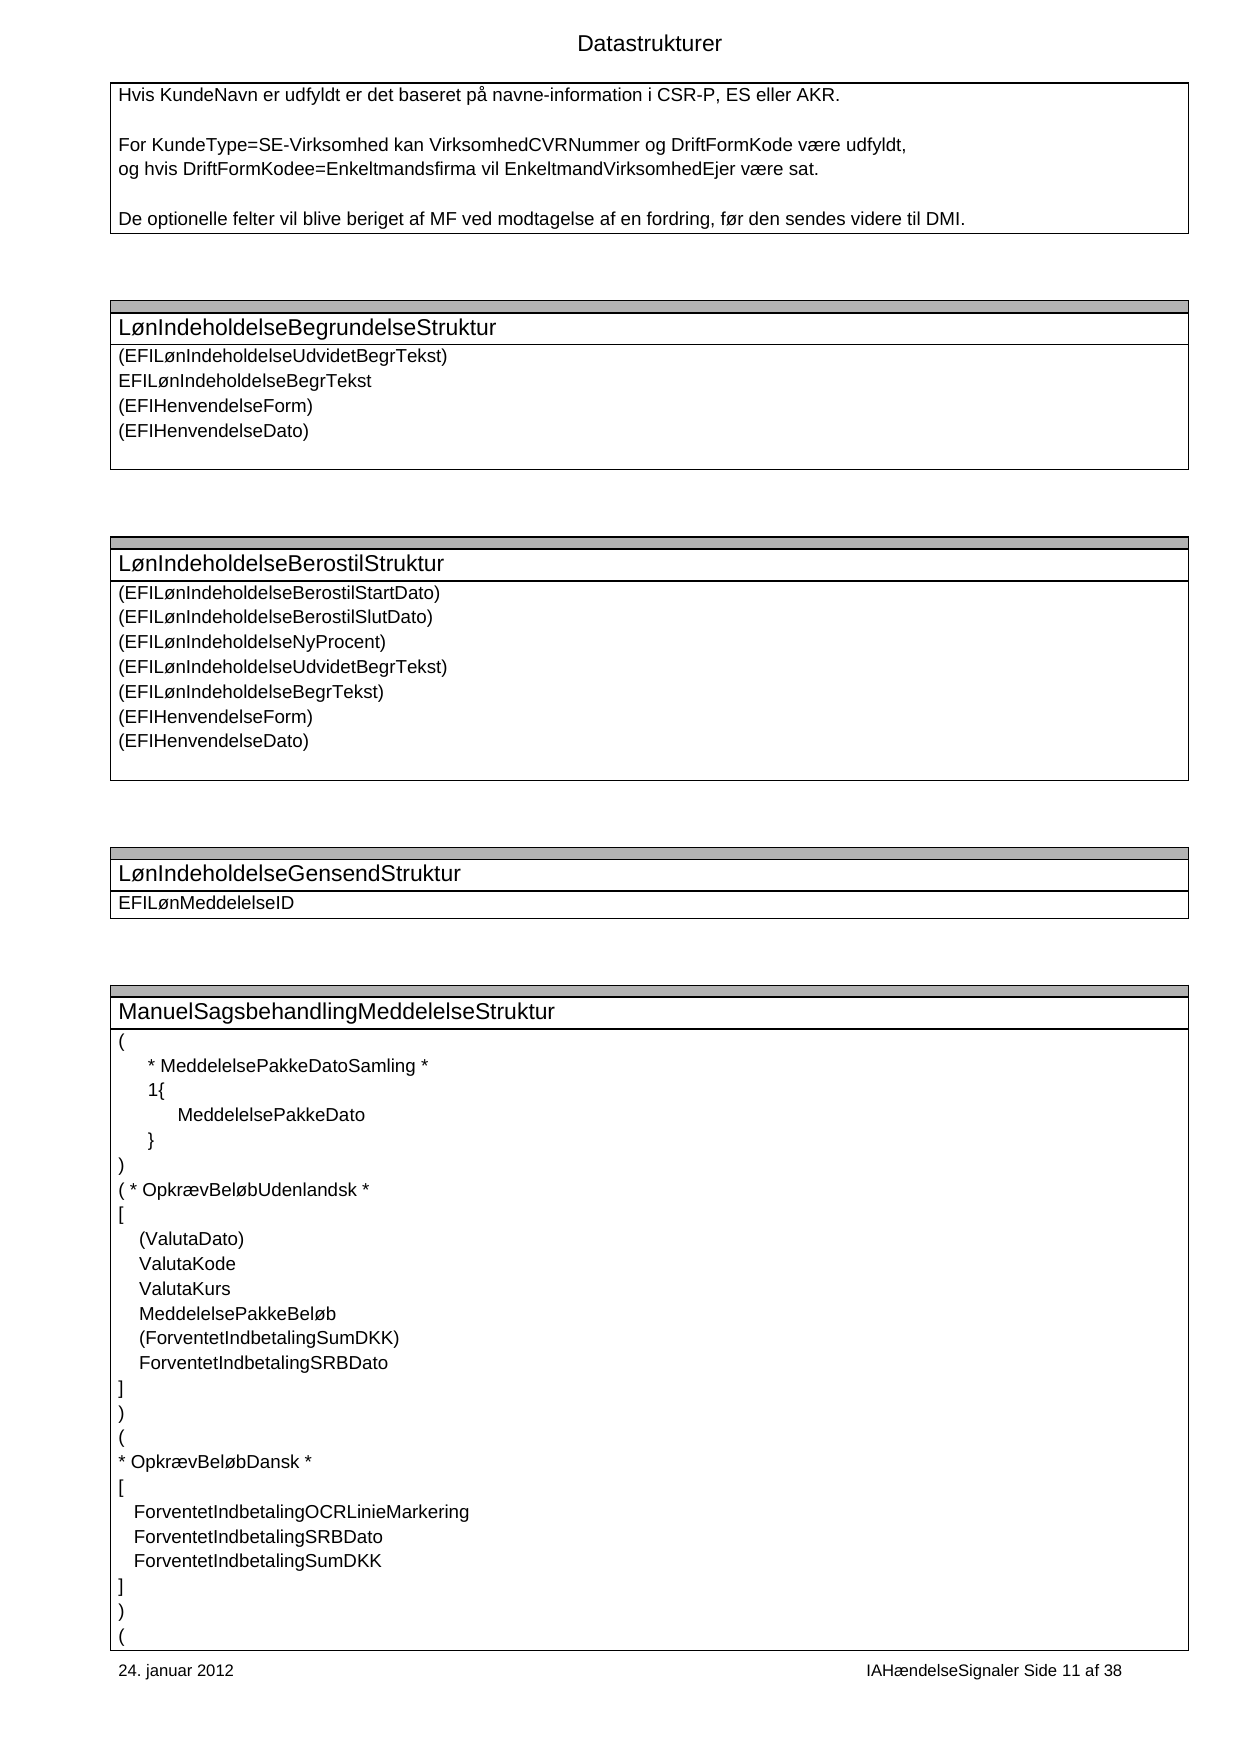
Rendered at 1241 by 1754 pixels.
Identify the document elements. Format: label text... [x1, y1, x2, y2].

table_header [111, 538, 1188, 548]
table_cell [111, 84, 1188, 233]
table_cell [111, 1030, 1188, 1650]
table_cell EFILønMeddelelseID [111, 892, 1188, 917]
table_cell ManuelSagsbehandlingMeddelelseStruktur [111, 998, 1188, 1028]
table_header [111, 848, 1188, 859]
table_header [111, 301, 1188, 312]
table_cell (EFILønIndeholdelseBerostilStartDato) (EFILønIndeholdelseBerostilSlutDato) (EFILønIndeholdelseNyProcent) (EFILønIndeholdelseUdvidetBegrTekst) (EFILønIndeholdelseBegrTekst) (EFIHenvendelseForm) (EFIHenvendelseDato) [111, 582, 1188, 780]
table_cell LønIndeholdelseBegrundelseStruktur [111, 314, 1188, 344]
table_cell LønIndeholdelseBerostilStruktur [111, 550, 1188, 580]
table_cell (EFILønIndeholdelseUdvidetBegrTekst) EFILønIndeholdelseBegrTekst (EFIHenvendelseForm) (EFIHenvendelseDato) [111, 345, 1188, 469]
table_header [111, 986, 1188, 996]
table_cell LønIndeholdelseGensendStruktur [111, 860, 1188, 890]
